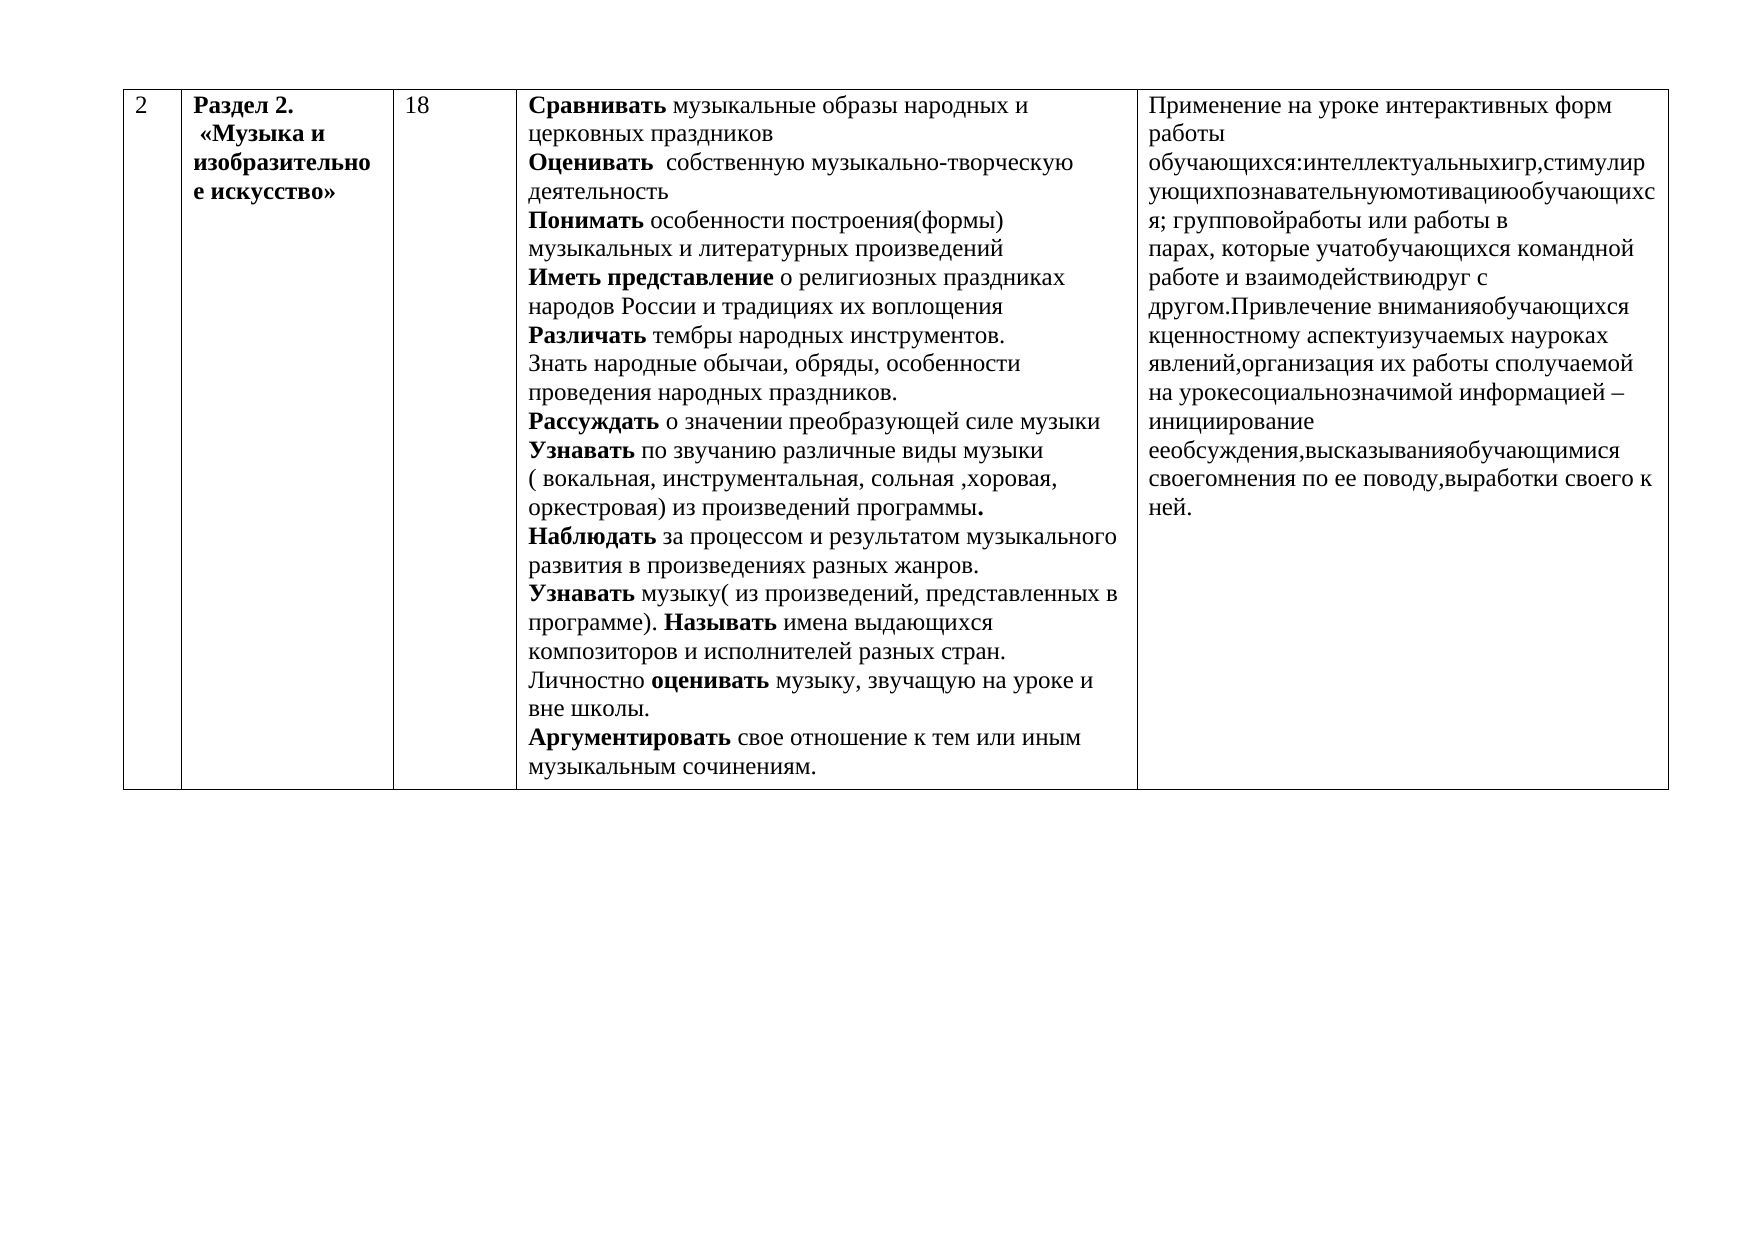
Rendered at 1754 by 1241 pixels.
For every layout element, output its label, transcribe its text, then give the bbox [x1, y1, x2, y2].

table_cell Раздел 2. «Музыка и изобразительное искусство» [182, 90, 393, 789]
table_cell Сравнивать музыкальные образы народных и церковных праздников Оценивать собственную музыкально-творческую деятельность Понимать особенности построения(формы) музыкальных и литературных произведений Иметь представление о религиозных праздниках народов России и традициях их воплощения Различать тембры народных инструментов. Знать народные обычаи, обряды, особенности проведения народных праздников. Рассуждать о значении преобразующей силе музыки Узнавать по звучанию различные виды музыки ( вокальная, инструментальная, сольная ,хоровая, оркестровая) из произведений программы. Наблюдать за процессом и результатом музыкального развития в произведениях разных жанров. Узнавать музыку( из произведений, представленных в программе). Называть имена выдающихся композиторов и исполнителей разных стран. Личностно оценивать музыку, звучащую на уроке и вне школы. Аргументировать свое отношение к тем или иным музыкальным сочинениям. [517, 90, 1137, 789]
table_cell Применение на уроке интерактивных форм работы обучающихся:интеллектуальныхигр,стимулирующихпознавательнуюмотивациюобучающихся; групповойработы или работы в парах, которые учатобучающихся командной работе и взаимодействиюдруг с другом.Привлечение вниманияобучающихся кценностному аспектуизучаемых науроках явлений,организация их работы сполучаемой на урокесоциальнозначимой информацией –инициирование ееобсуждения,высказыванияобучающимися своегомнения по ее поводу,выработки своего к ней. [1138, 90, 1668, 789]
table_cell 18 [394, 90, 516, 789]
table_cell 2 [124, 90, 181, 789]
